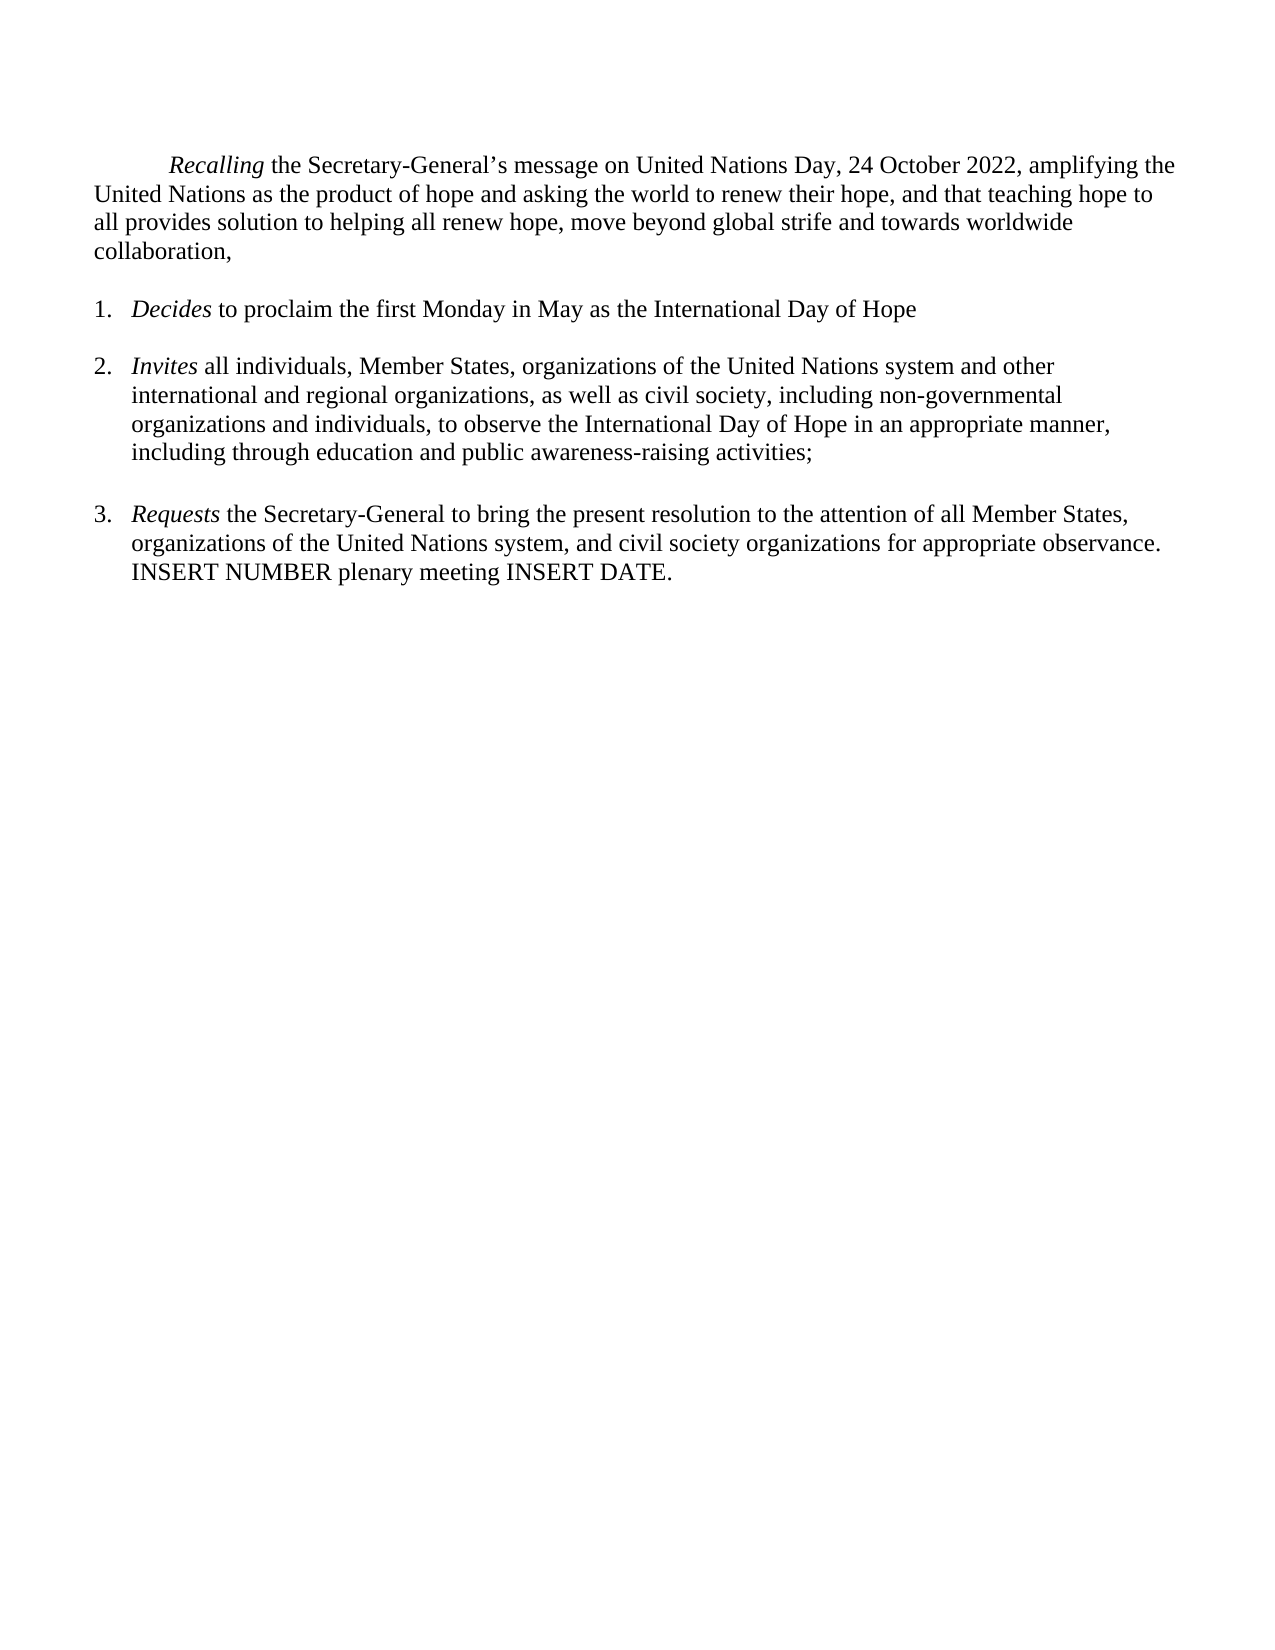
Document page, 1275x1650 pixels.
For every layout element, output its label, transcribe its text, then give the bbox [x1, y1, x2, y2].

list Requests the Secretary-General to bring the present resolution to the attention of all Member States, organizations of the United Nations system, and civil society organizations for appropriate observance. INSERT NUMBER plenary meeting INSERT DATE. [94, 499, 1181, 586]
list Decides to proclaim the first Monday in May as the International Day of Hope [94, 294, 1181, 322]
list Invites all individuals, Member States, organizations of the United Nations system and other international and regional organizations, as well as civil society, including non-governmental organizations and individuals, to observe the International Day of Hope in an appropriate manner, including through education and public awareness-raising activities; [94, 351, 1181, 466]
text Recalling the Secretary-General’s message on United Nations Day, 24 October 2022, amplifying the United Nations as the product of hope and asking the world to renew their hope, and that teaching hope to all provides solution to helping all renew hope, move beyond global strife and towards worldwide collaboration, [94, 150, 1181, 265]
